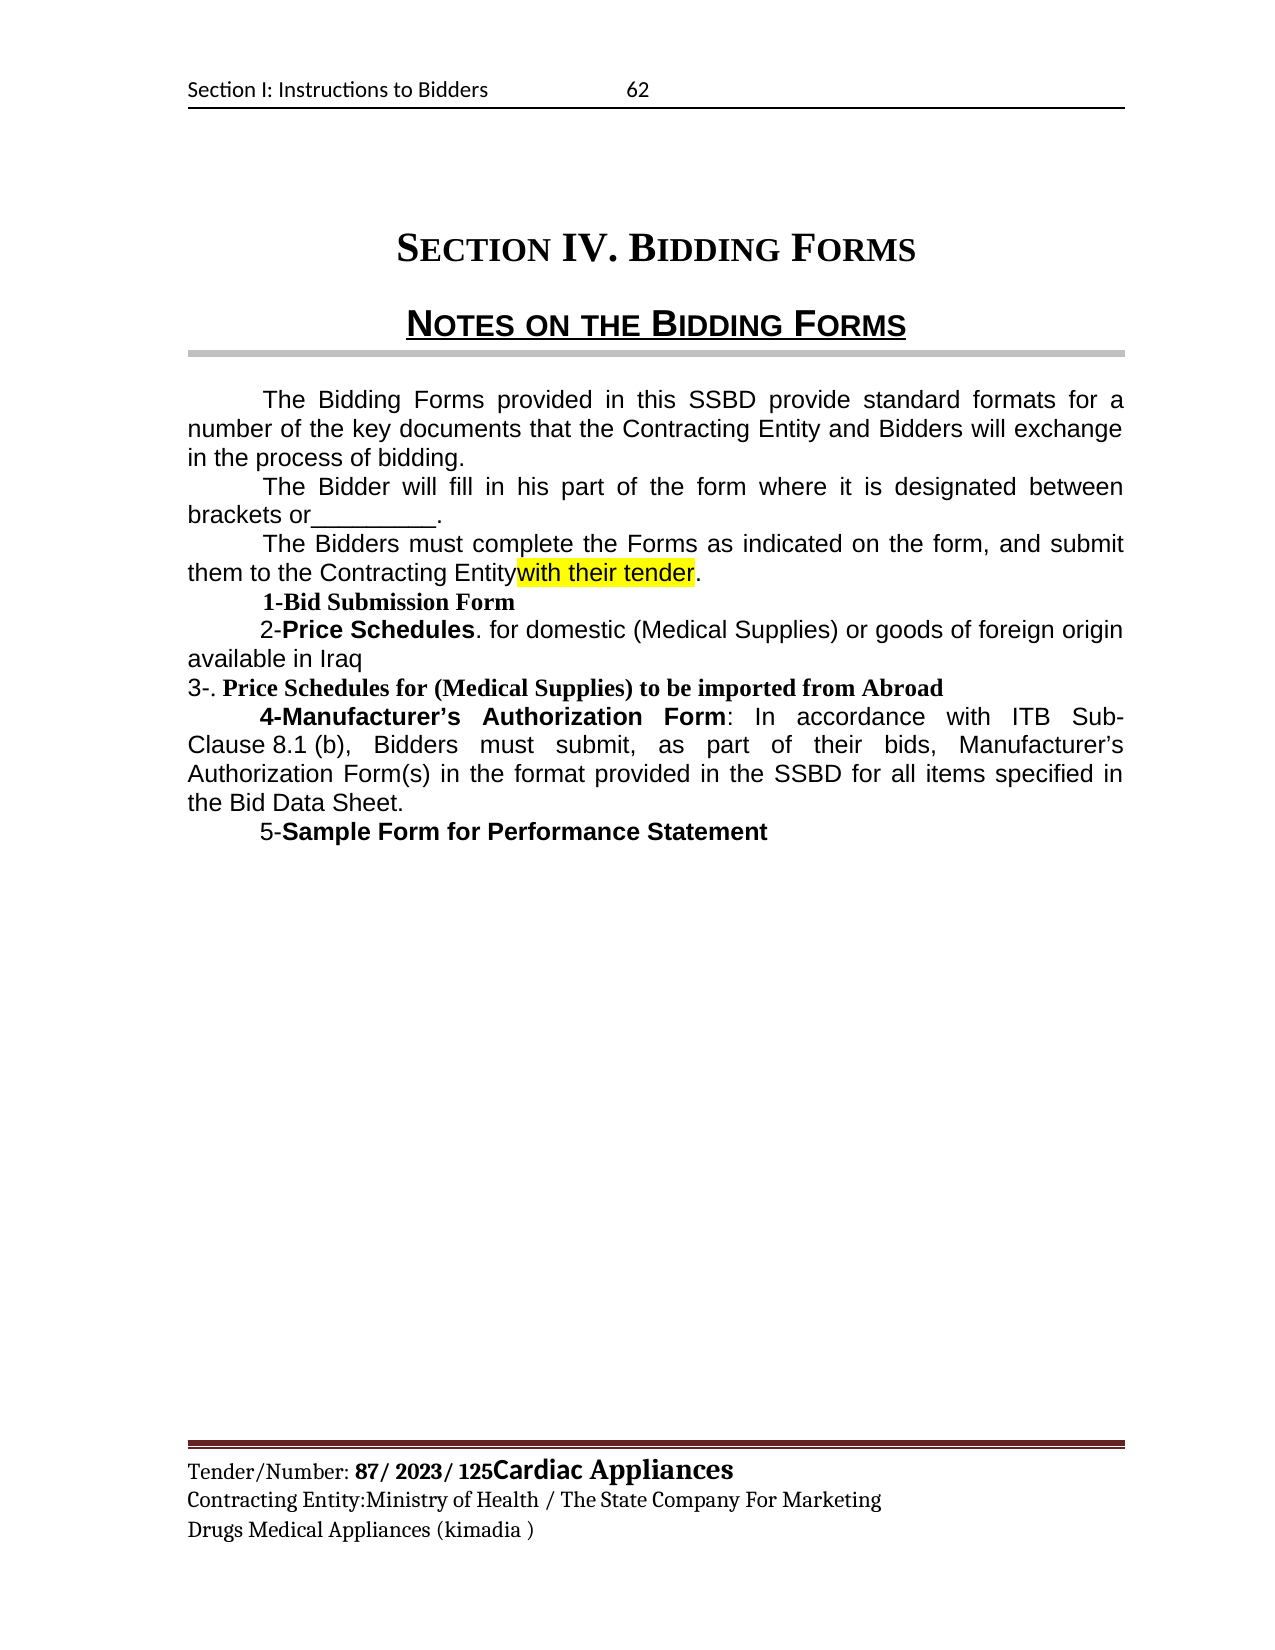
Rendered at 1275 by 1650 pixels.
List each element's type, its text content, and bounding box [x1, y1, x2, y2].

text The Bidder will fill in his part of the form where it is designated between brackets or_________. [187, 472, 1125, 529]
text 4-Manufacturer’s Authorization Form: In accordance with ITB Sub-Clause 8.1 (b), Bidders must submit, as part of their bids, Manufacturer’s Authorization Form(s) in the format provided in the SSBD for all items specified in the Bid Data Sheet. [187, 702, 1125, 817]
text 5-Sample Form for Performance Statement [182, 817, 777, 846]
subtitle Notes on the Bidding Forms [187, 301, 1125, 357]
text The Bidders must complete the Forms as indicated on the form, and submit them to the Contracting Entitywith their tender. [187, 529, 1125, 587]
text 3-. Price Schedules for (Medical Supplies) to be imported from Abroad [187, 673, 1125, 702]
text 1-Bid Submission Form [187, 587, 1125, 615]
text 2-Price Schedules. for domestic (Medical Supplies) or goods of foreign origin available in Iraq [187, 615, 1125, 673]
subtitle Section IV. Bidding Forms [187, 223, 1125, 271]
text The Bidding Forms provided in this SSBD provide standard formats for a number of the key documents that the Contracting Entity and Bidders will exchange in the process of bidding. [187, 385, 1125, 472]
